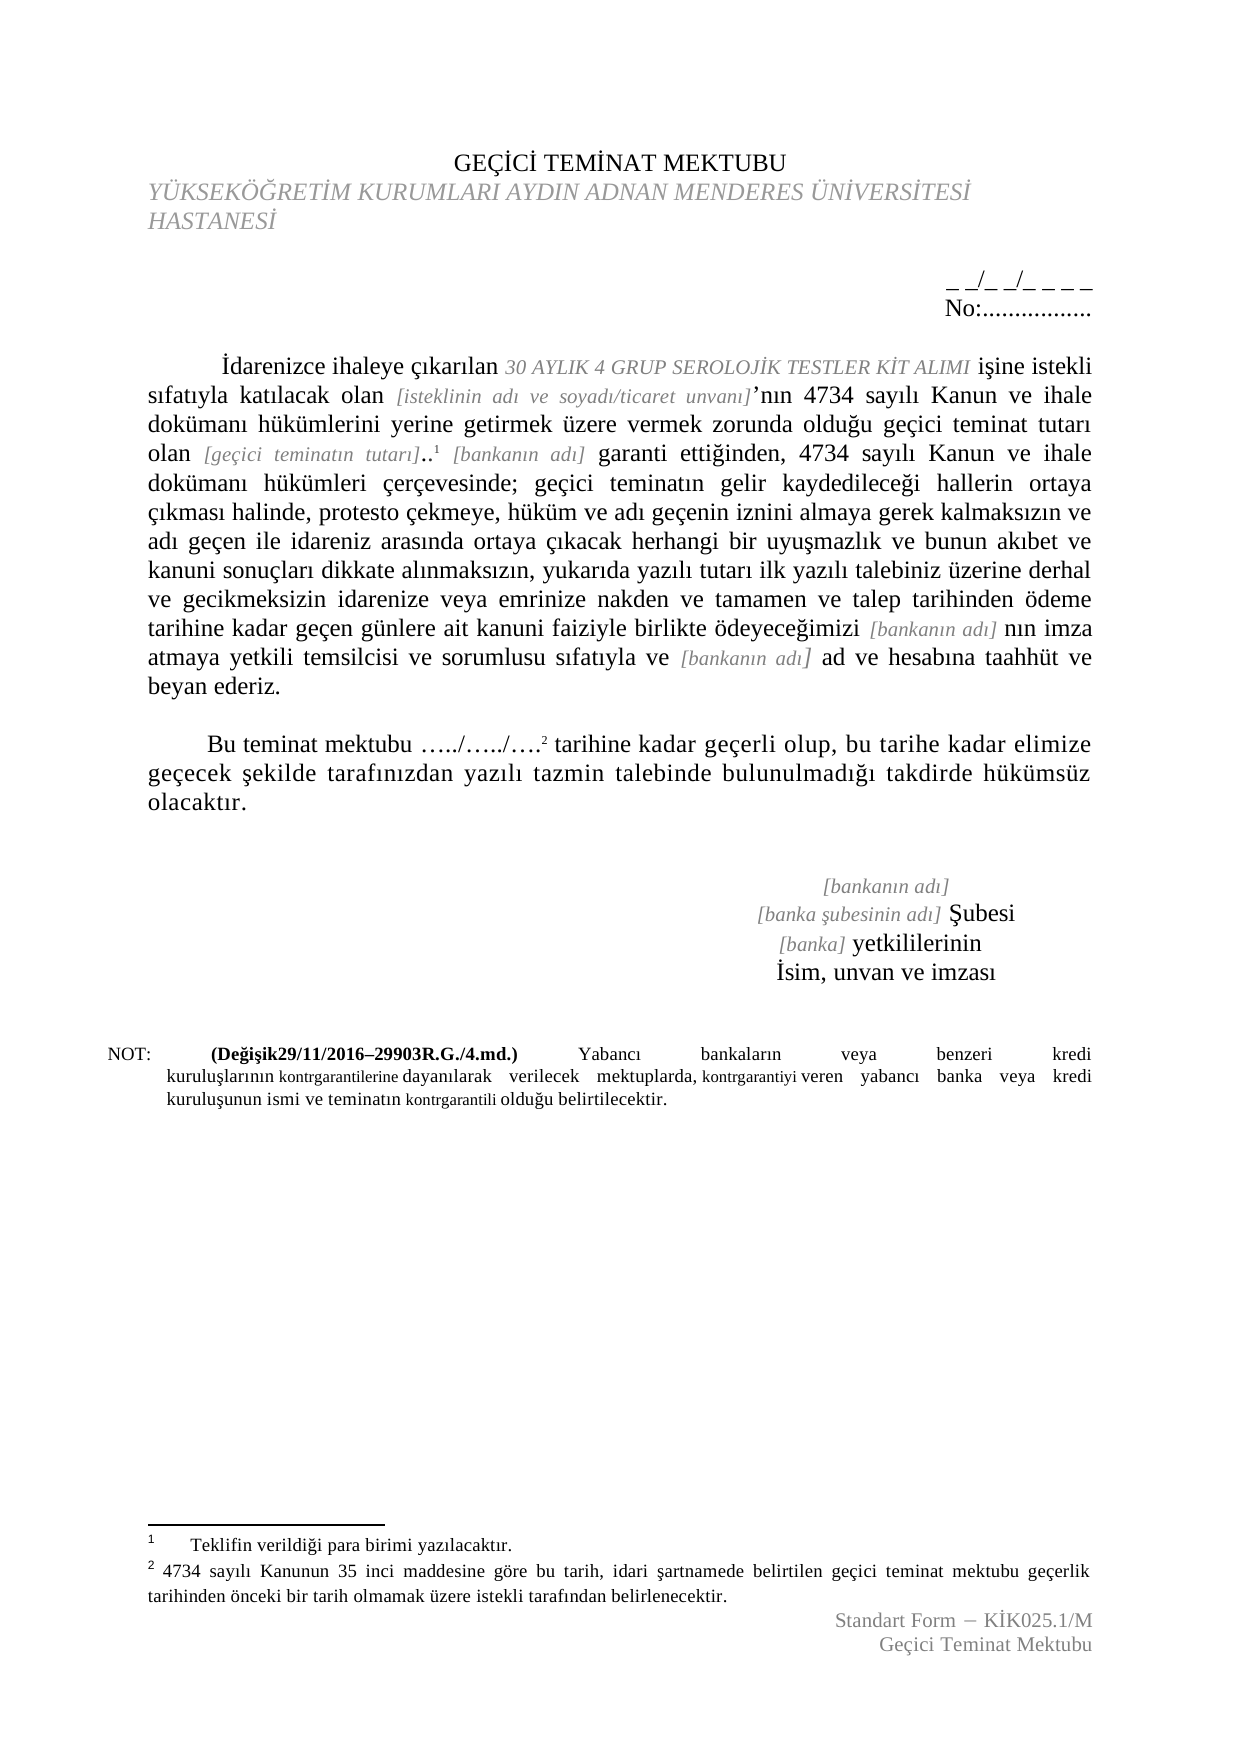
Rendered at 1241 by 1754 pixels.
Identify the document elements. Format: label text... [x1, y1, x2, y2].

text No:................. [148, 293, 1092, 322]
text _ _/_ _/_ _ _ _ [148, 264, 1092, 293]
text NOT: (Değişik29/11/2016–29903R.G./4.md.) Yabancı bankaların veya benzeri kredi kuruluşlarının kontrgarantilerine dayanılarak verilecek mektuplarda, kontrgarantiyi veren yabancı banka veya kredi kuruluşunun ismi ve teminatın kontrgarantili olduğu belirtilecektir. [107, 1043, 1092, 1109]
text YÜKSEKÖĞRETİM KURUMLARI AYDIN ADNAN MENDERES ÜNİVERSİTESİ HASTANESİ [148, 177, 1092, 235]
text İsim, unvan ve imzası [679, 956, 1092, 986]
text İdarenizce ihaleye çıkarılan 30 AYLIK 4 GRUP SEROLOJİK TESTLER KİT ALIMI işine istekli sıfatıyla katılacak olan [isteklinin adı ve soyadı/ticaret unvanı]’nın 4734 sayılı Kanun ve ihale dokümanı hükümlerini yerine getirmek üzere vermek zorunda olduğu geçici teminat tutarı olan [geçici teminatın tutarı].. [bankanın adı] garanti ettiğinden, 4734 sayılı Kanun ve ihale dokümanı hükümleri çerçevesinde; geçici teminatın gelir kaydedileceği hallerin ortaya çıkması halinde, protesto çekmeye, hüküm ve adı geçenin iznini almaya gerek kalmaksızın ve adı geçen ile idareniz arasında ortaya çıkacak herhangi bir uyuşmazlık ve bunun akıbet ve kanuni sonuçları dikkate alınmaksızın, yukarıda yazılı tutarı ilk yazılı talebiniz üzerine derhal ve gecikmeksizin idarenize veya emrinize nakden ve tamamen ve talep tarihinden ödeme tarihine kadar geçen günlere ait kanuni faiziyle birlikte ödeyeceğimizi [bankanın adı] nın imza atmaya yetkili temsilcisi ve sorumlusu sıfatıyla ve [bankanın adı] ad ve hesabına taahhüt ve beyan ederiz. [148, 351, 1092, 700]
text Bu teminat mektubu …../…../…. tarihine kadar geçerli olup, bu tarihe kadar elimize geçecek şekilde tarafınızdan yazılı tazmin talebinde bulunulmadığı takdirde hükümsüz olacaktır. [148, 729, 1092, 816]
text [bankanın adı] [679, 874, 1092, 898]
text [banka] yetkililerinin [148, 927, 1092, 956]
subtitle GEÇİCİ TEMİNAT MEKTUBU [148, 148, 1092, 177]
text [banka şubesinin adı] Şubesi [679, 898, 1092, 927]
